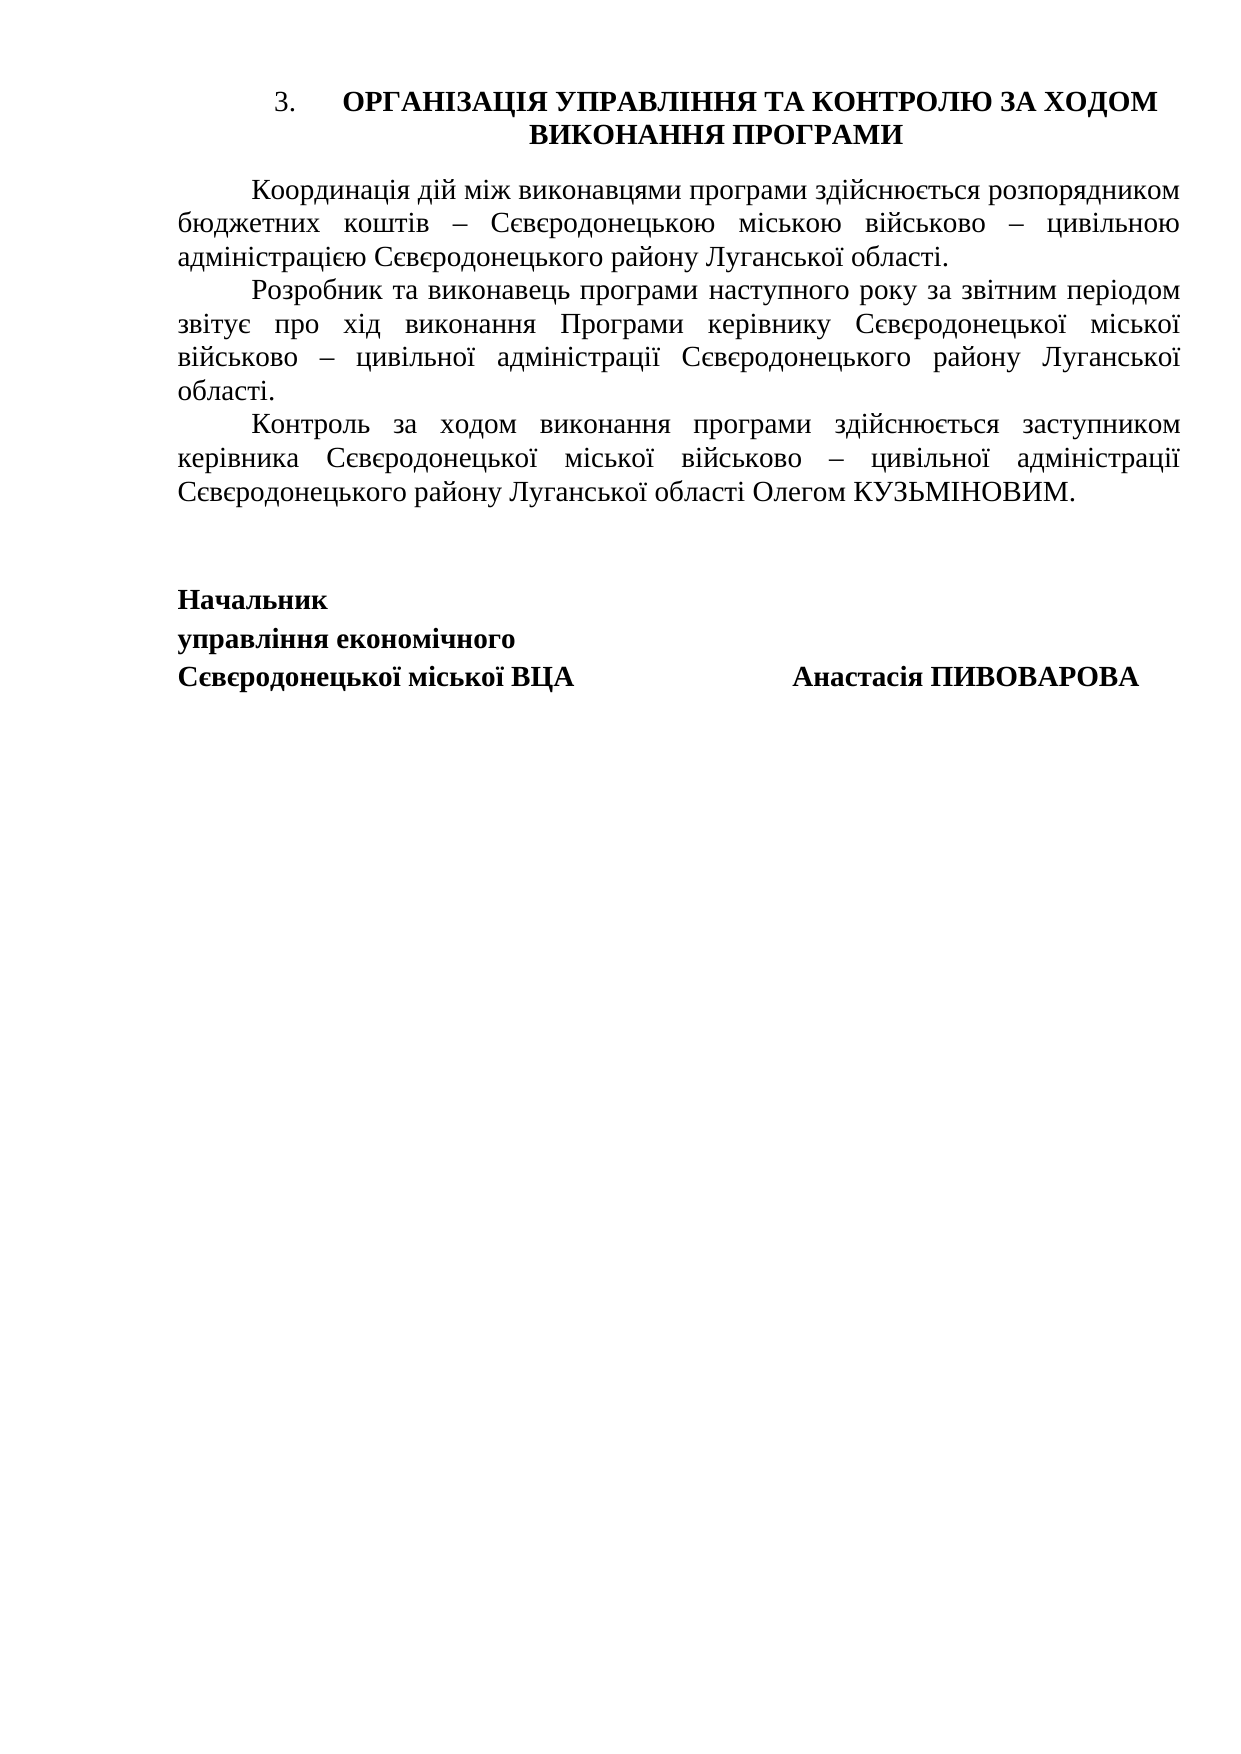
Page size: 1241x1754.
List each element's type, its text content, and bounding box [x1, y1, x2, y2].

text Сєвєродонецької міської ВЦА Анастасія ПИВОВАРОВА [177, 659, 1181, 693]
text Координація дій між виконавцями програми здійснюється розпорядником бюджетних коштів – Сєвєродонецькою міською військово – цивільною адміністрацією Сєвєродонецького району Луганської області. [177, 172, 1181, 272]
text Розробник та виконавець програми наступного року за звітним періодом звітує про хід виконання Програми керівнику Сєвєродонецької міської військово – цивільної адміністрації Сєвєродонецького району Луганської області. [177, 272, 1181, 407]
text Начальник [177, 582, 1181, 616]
text Контроль за ходом виконання програми здійснюється заступником керівника Сєвєродонецької міської військово – цивільної адміністрації Сєвєродонецького району Луганської області Олегом КУЗЬМІНОВИМ. [177, 407, 1181, 507]
list ОРГАНІЗАЦІЯ УПРАВЛІННЯ ТА КОНТРОЛЮ ЗА ХОДОМ ВИКОНАННЯ ПРОГРАМИ [251, 84, 1181, 151]
text управління економічного [177, 621, 1181, 654]
